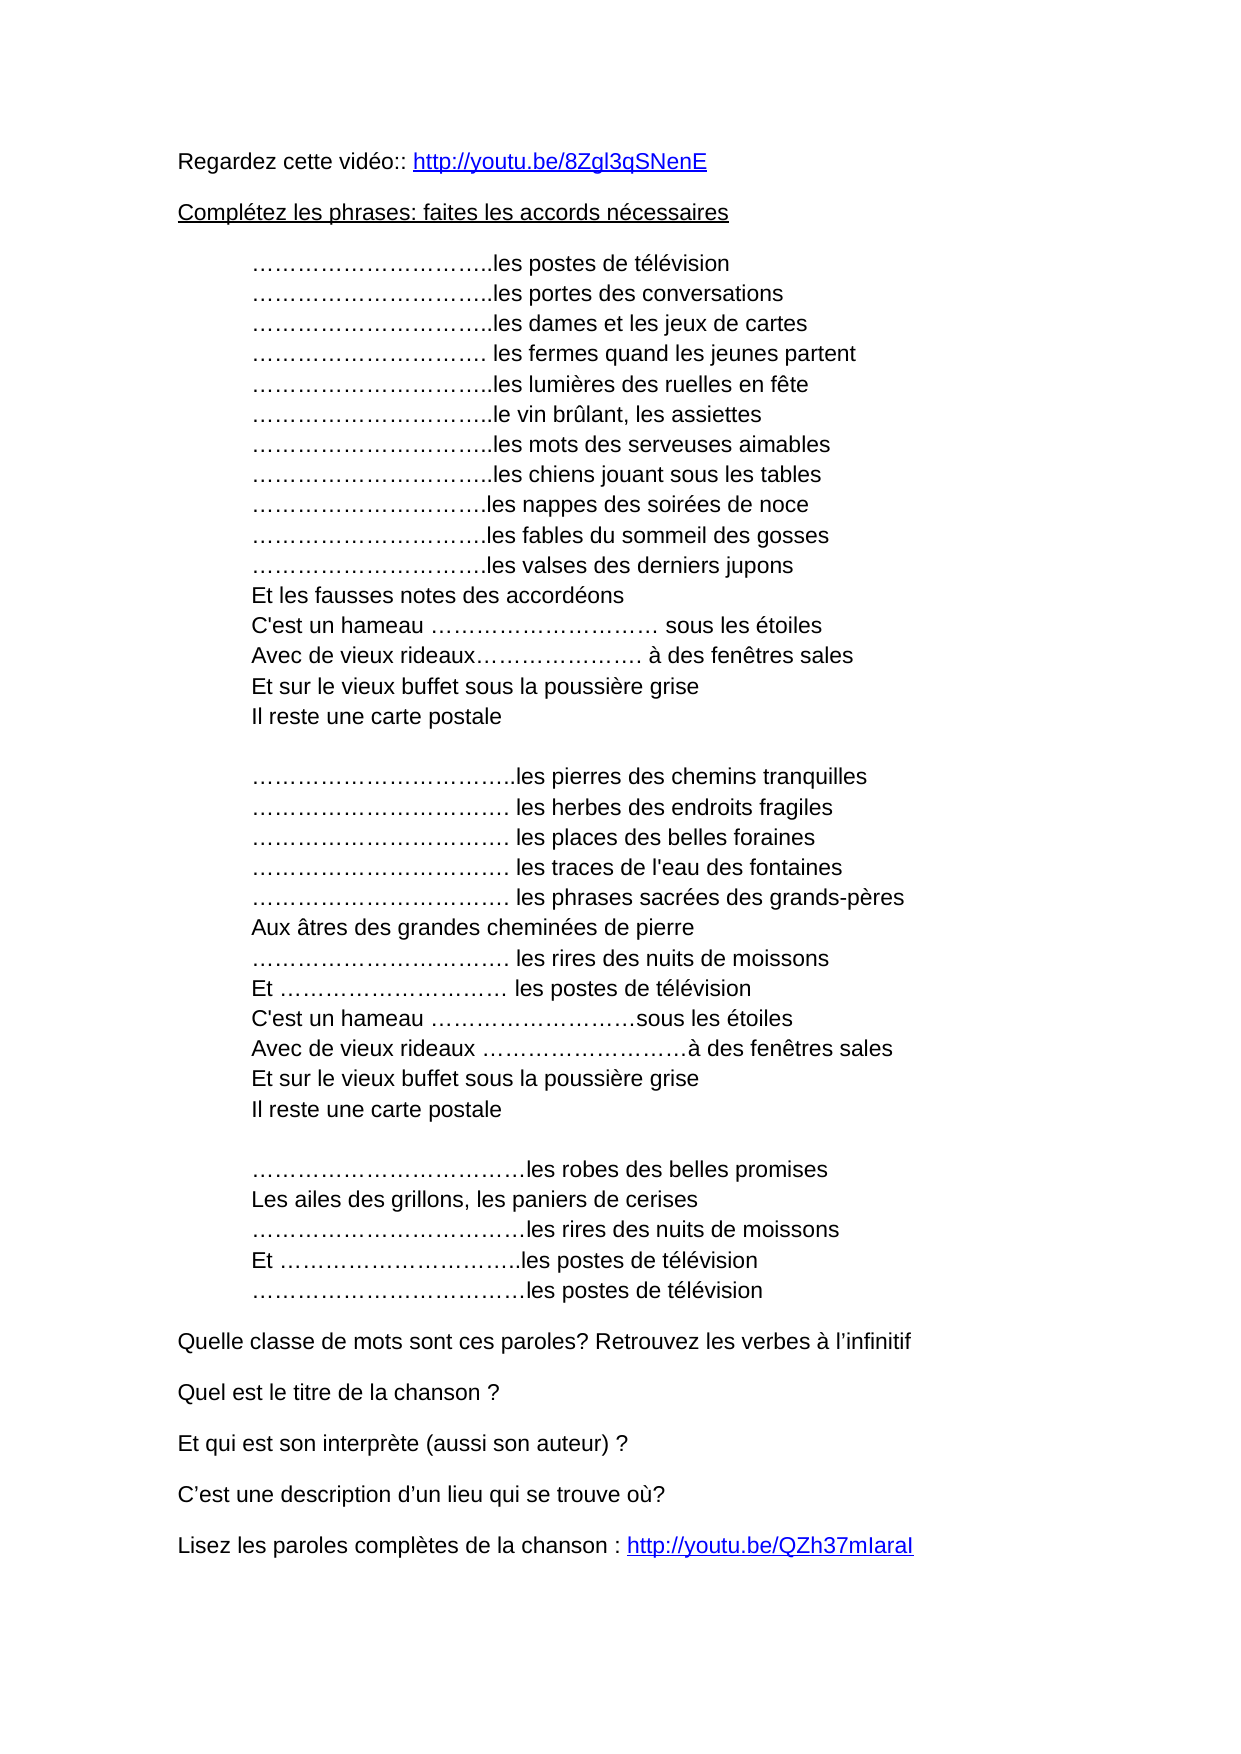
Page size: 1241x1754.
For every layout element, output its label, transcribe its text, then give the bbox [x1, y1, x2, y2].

text Regardez cette vidéo:: http://youtu.be/8Zgl3qSNenE [177, 148, 1063, 174]
text Quel est le titre de la chanson ? [177, 1379, 1063, 1405]
text Complétez les phrases: faites les accords nécessaires [177, 199, 1063, 225]
text Quelle classe de mots sont ces paroles? Retrouvez les verbes à l’infinitif [177, 1328, 1063, 1354]
text Lisez les paroles complètes de la chanson : http://youtu.be/QZh37mIaraI [177, 1532, 1063, 1558]
text …………………………..les postes de télévision …………………………..les portes des conversations …………………………..les dames et les jeux de cartes …………………………. les fermes quand les jeunes partent …………………………..les lumières des ruelles en fête …………………………..le vin brûlant, les assiettes …………………………..les mots des serveuses aimables …………………………..les chiens jouant sous les tables ………………………….les nappes des soirées de noce ………………………….les fables du sommeil des gosses ………………………….les valses des derniers jupons Et les fausses notes des accordéons C'est un hameau ………………………… sous les étoiles Avec de vieux rideaux…………………. à des fenêtres sales Et sur le vieux buffet sous la poussière grise Il reste une carte postale ……………………………..les pierres des chemins tranquilles ……………………………. les herbes des endroits fragiles ……………………………. les places des belles foraines ……………………………. les traces de l'eau des fontaines ……………………………. les phrases sacrées des grands-pères Aux âtres des grandes cheminées de pierre ……………………………. les rires des nuits de moissons Et ………………………… les postes de télévision C'est un hameau ………………………sous les étoiles Avec de vieux rideaux ………………………à des fenêtres sales Et sur le vieux buffet sous la poussière grise Il reste une carte postale ………………………………les robes des belles promises Les ailes des grillons, les paniers de cerises ………………………………les rires des nuits de moissons Et …………………………..les postes de télévision ………………………………les postes de télévision [251, 250, 1063, 1303]
text Et qui est son interprète (aussi son auteur) ? [177, 1430, 1063, 1456]
text C’est une description d’un lieu qui se trouve où? [177, 1481, 1063, 1507]
